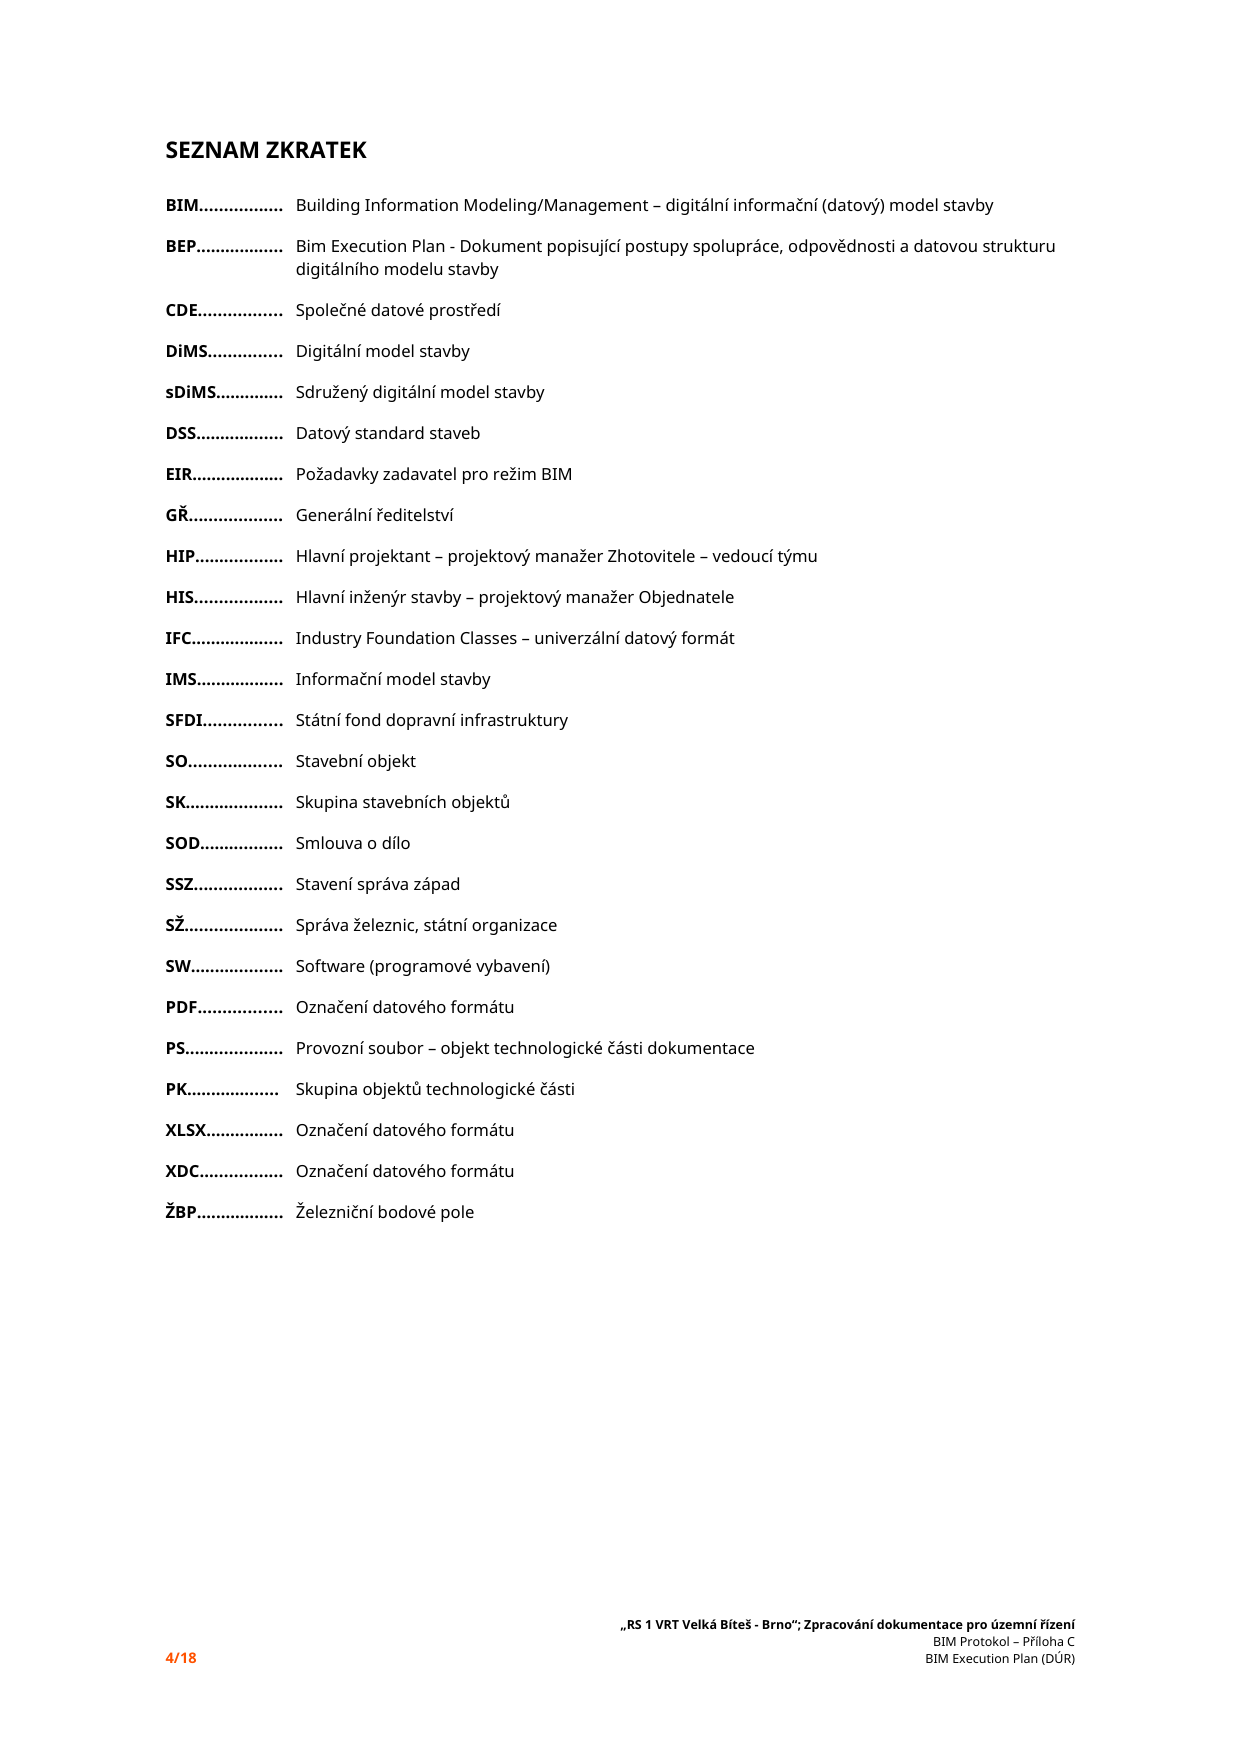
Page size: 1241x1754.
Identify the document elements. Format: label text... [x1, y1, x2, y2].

table_cell ŽBP [165, 1186, 296, 1227]
table_cell sDiMS [165, 365, 296, 406]
table_cell Stavební objekt [296, 734, 1072, 775]
table_cell Označení datového formátu [296, 1145, 1072, 1186]
table_cell Označení datového formátu [296, 981, 1072, 1022]
table_cell HIS [165, 570, 296, 611]
table_cell Datový standard staveb [296, 406, 1072, 447]
table_cell GŘ [165, 488, 296, 529]
table_cell Industry Foundation Classes – univerzální datový formát [296, 611, 1072, 652]
table_cell Železniční bodové pole [296, 1186, 1072, 1227]
table_header Building Information Modeling/Management – digitální informační (datový) model stavby [296, 178, 1072, 219]
table_cell EIR [165, 447, 296, 488]
table_cell Státní fond dopravní infrastruktury [296, 693, 1072, 734]
table_cell SSZ [165, 858, 296, 898]
table_cell Provozní soubor – objekt technologické části dokumentace [296, 1022, 1072, 1063]
table_cell PS [165, 1022, 296, 1063]
table_cell Sdružený digitální model stavby [296, 365, 1072, 406]
table_cell Hlavní inženýr stavby – projektový manažer Objednatele [296, 570, 1072, 611]
table_cell Informační model stavby [296, 652, 1072, 693]
table_cell SO [165, 734, 296, 775]
table_cell HIP [165, 529, 296, 570]
table_cell DSS [165, 406, 296, 447]
table_cell Skupina objektů technologické části [296, 1063, 1072, 1104]
table_cell XLSX [165, 1104, 296, 1145]
table_cell BEP [165, 219, 296, 283]
table_cell Digitální model stavby [296, 324, 1072, 365]
table_cell CDE [165, 283, 296, 324]
table_cell IMS [165, 652, 296, 693]
table_cell SW [165, 940, 296, 981]
text Seznam zkratek [165, 134, 1075, 166]
table_cell Generální ředitelství [296, 488, 1072, 529]
table_cell SFDI [165, 693, 296, 734]
table_cell Označení datového formátu [296, 1104, 1072, 1145]
table_cell PK [165, 1063, 296, 1104]
table_cell SŽ [165, 899, 296, 939]
table_header BIM [165, 178, 296, 219]
table_cell Požadavky zadavatel pro režim BIM [296, 447, 1072, 488]
table_cell SOD [165, 816, 296, 857]
table_cell Stavení správa západ [296, 858, 1072, 898]
table_cell Skupina stavebních objektů [296, 775, 1072, 816]
table_cell Správa železnic, státní organizace [296, 899, 1072, 939]
table_cell Smlouva o dílo [296, 816, 1072, 857]
table_cell SK [165, 775, 296, 816]
table_cell Bim Execution Plan - Dokument popisující postupy spolupráce, odpovědnosti a datovou strukturu digitálního modelu stavby [296, 219, 1072, 283]
table_cell Software (programové vybavení) [296, 940, 1072, 981]
table_cell Společné datové prostředí [296, 283, 1072, 324]
table_cell DiMS [165, 324, 296, 365]
table_cell XDC [165, 1145, 296, 1186]
table_cell PDF [165, 981, 296, 1022]
table_cell IFC [165, 611, 296, 652]
table_cell Hlavní projektant – projektový manažer Zhotovitele – vedoucí týmu [296, 529, 1072, 570]
